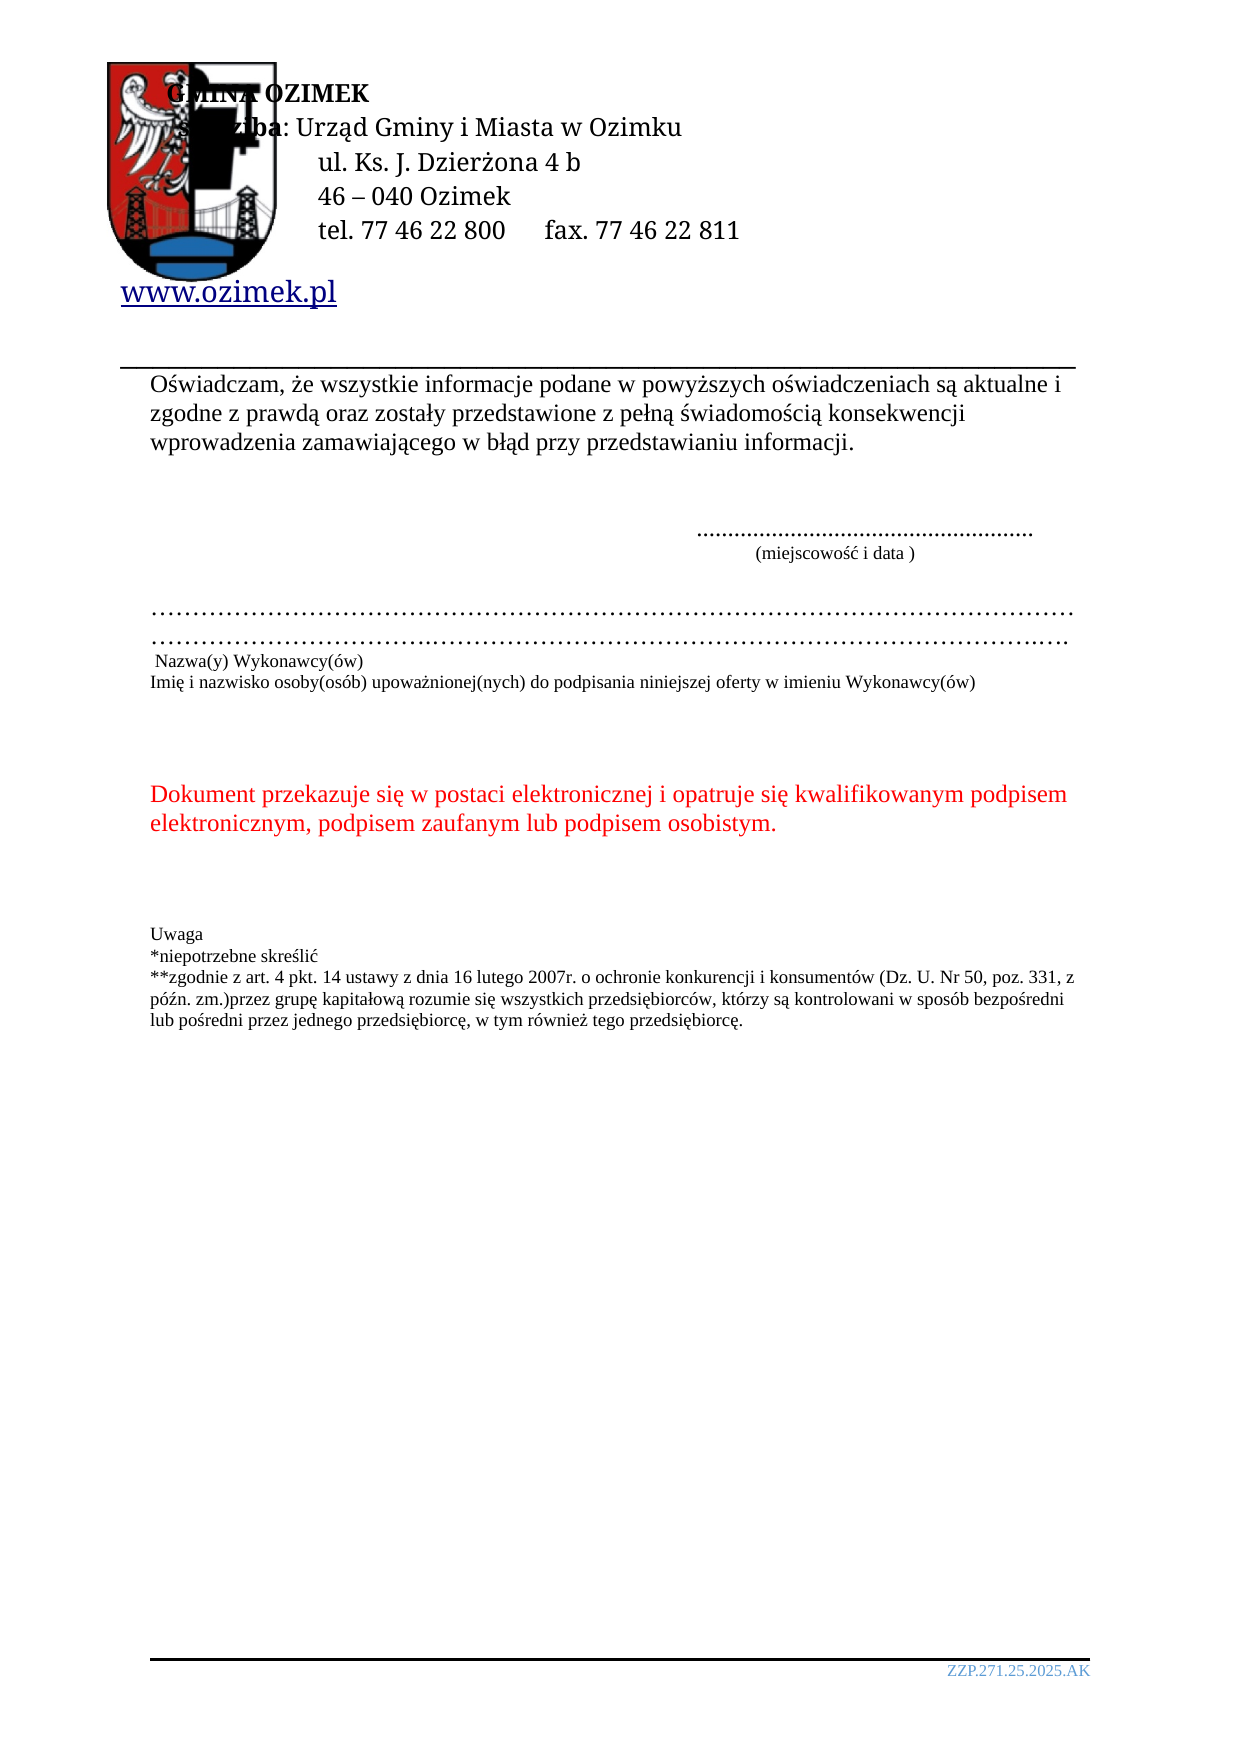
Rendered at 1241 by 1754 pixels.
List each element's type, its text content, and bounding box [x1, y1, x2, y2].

text **zgodnie z art. 4 pkt. 14 ustawy z dnia 16 lutego 2007r. o ochronie konkurencji i konsumentów (Dz. U. Nr 50, poz. 331, z późn. zm.)przez grupę kapitałową rozumie się wszystkich przedsiębiorców, którzy są kontrolowani w sposób bezpośredni lub pośredni przez jednego przedsiębiorcę, w tym również tego przedsiębiorcę. [150, 966, 1090, 1031]
text Oświadczam, że wszystkie informacje podane w powyższych oświadczeniach są aktualne i zgodne z prawdą oraz zostały przedstawione z pełną świadomością konsekwencji wprowadzenia zamawiającego w błąd przy przedstawianiu informacji. [150, 369, 1090, 456]
text (miejscowość i data ) [755, 542, 1090, 564]
text ……………………………………………………………………………………………………………………………….……………………………………………………………….…. [150, 592, 1090, 650]
picture [106, 62, 278, 283]
text Imię i nazwisko osoby(osób) upoważnionej(nych) do podpisania niniejszej oferty w imieniu Wykonawcy(ów) [150, 671, 1090, 693]
text ...................................................... [696, 513, 1090, 542]
text Dokument przekazuje się w postaci elektronicznej i opatruje się kwalifikowanym podpisem [150, 779, 1090, 808]
text Nazwa(y) Wykonawcy(ów) [150, 650, 1090, 671]
text Uwaga [150, 923, 1090, 944]
picture [270, 86, 278, 101]
text *niepotrzebne skreślić [150, 944, 1090, 966]
text elektronicznym, podpisem zaufanym lub podpisem osobistym. [150, 808, 1090, 837]
